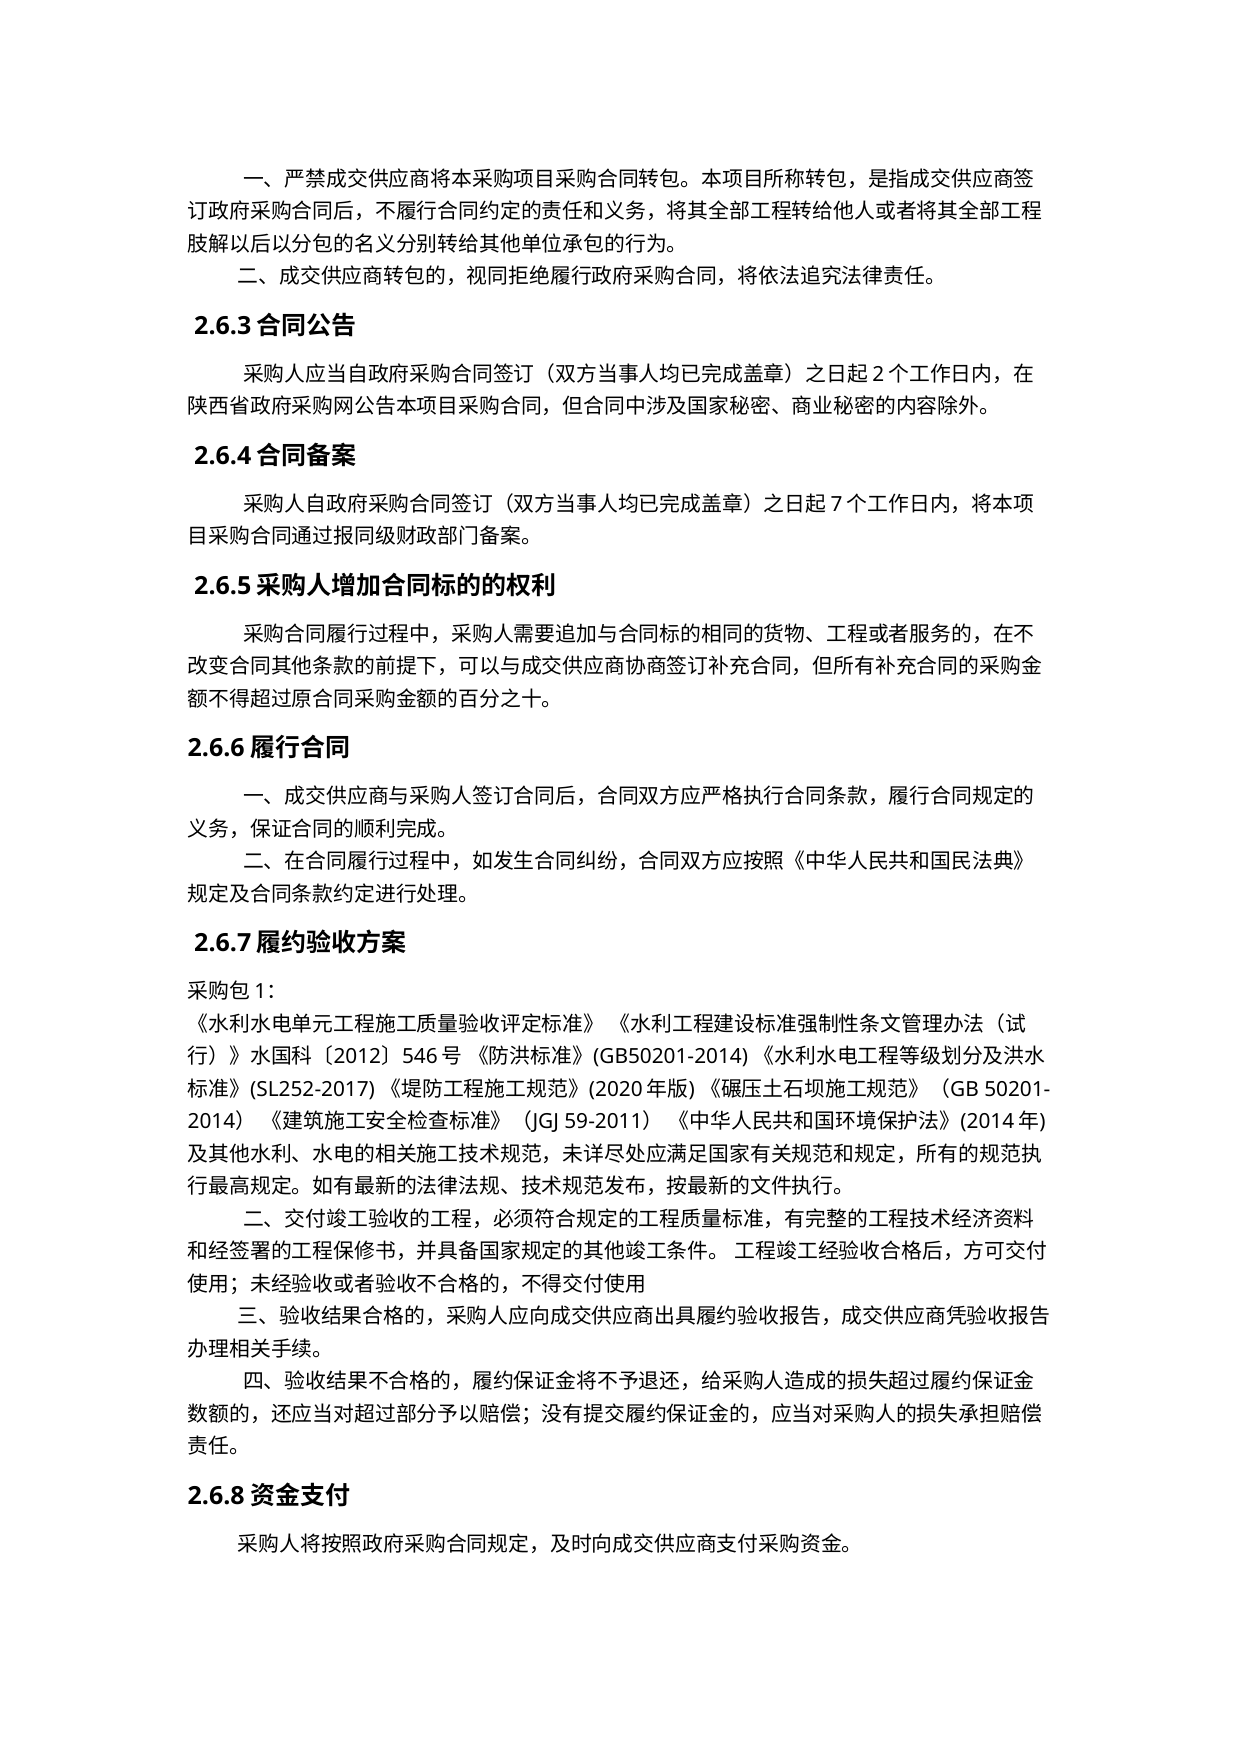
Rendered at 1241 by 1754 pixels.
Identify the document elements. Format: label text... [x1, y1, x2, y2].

text 2.6.7履约验收方案 [187, 909, 1053, 974]
text 2.6.5采购人增加合同标的的权利 [187, 552, 1053, 617]
text 采购人应当自政府采购合同签订（双方当事人均已完成盖章）之日起2个工作日内，在陕西省政府采购网公告本项目采购合同，但合同中涉及国家秘密、商业秘密的内容除外。 [187, 357, 1053, 422]
text 三、验收结果合格的，采购人应向成交供应商出具履约验收报告，成交供应商凭验收报告办理相关手续。 [187, 1299, 1053, 1364]
text 2.6.3合同公告 [187, 292, 1053, 357]
text 2.6.8资金支付 [187, 1462, 1053, 1527]
text 一、严禁成交供应商将本采购项目采购合同转包。本项目所称转包，是指成交供应商签订政府采购合同后，不履行合同约定的责任和义务，将其全部工程转给他人或者将其全部工程肢解以后以分包的名义分别转给其他单位承包的行为。 [187, 162, 1053, 259]
text 2.6.6履行合同 [187, 714, 1053, 779]
text 采购人自政府采购合同签订（双方当事人均已完成盖章）之日起7个工作日内，将本项目采购合同通过报同级财政部门备案。 [187, 487, 1053, 552]
text 采购人将按照政府采购合同规定，及时向成交供应商支付采购资金。 [187, 1527, 1053, 1559]
text 一、成交供应商与采购人签订合同后，合同双方应严格执行合同条款，履行合同规定的义务，保证合同的顺利完成。 [187, 779, 1053, 844]
text 四、验收结果不合格的，履约保证金将不予退还，给采购人造成的损失超过履约保证金数额的，还应当对超过部分予以赔偿；没有提交履约保证金的，应当对采购人的损失承担赔偿责任。 [187, 1364, 1053, 1462]
text 《水利水电单元工程施工质量验收评定标准》 《水利工程建设标准强制性条文管理办法（试行）》水国科〔2012〕546号 《防洪标准》(GB50201-2014) 《水利水电工程等级划分及洪水标准》(SL252-2017) 《堤防工程施工规范》(2020年版) 《碾压土石坝施工规范》（GB 50201-2014） 《建筑施工安全检查标准》（JGJ 59-2011） 《中华人民共和国环境保护法》(2014年) 及其他水利、水电的相关施工技术规范，未详尽处应满足国家有关规范和规定，所有的规范执行最高规定。如有最新的法律法规、技术规范发布，按最新的文件执行。 [187, 1007, 1053, 1202]
text 采购包1： [187, 974, 1053, 1007]
text 采购合同履行过程中，采购人需要追加与合同标的相同的货物、工程或者服务的，在不改变合同其他条款的前提下，可以与成交供应商协商签订补充合同，但所有补充合同的采购金额不得超过原合同采购金额的百分之十。 [187, 617, 1053, 714]
text 二、交付竣工验收的工程，必须符合规定的工程质量标准，有完整的工程技术经济资料和经签署的工程保修书，并具备国家规定的其他竣工条件。 工程竣工经验收合格后，方可交付使用；未经验收或者验收不合格的，不得交付使用 [187, 1202, 1053, 1299]
text 二、成交供应商转包的，视同拒绝履行政府采购合同，将依法追究法律责任。 [187, 259, 1053, 292]
text 二、在合同履行过程中，如发生合同纠纷，合同双方应按照《中华人民共和国民法典》规定及合同条款约定进行处理。 [187, 844, 1053, 909]
text 2.6.4合同备案 [187, 422, 1053, 487]
